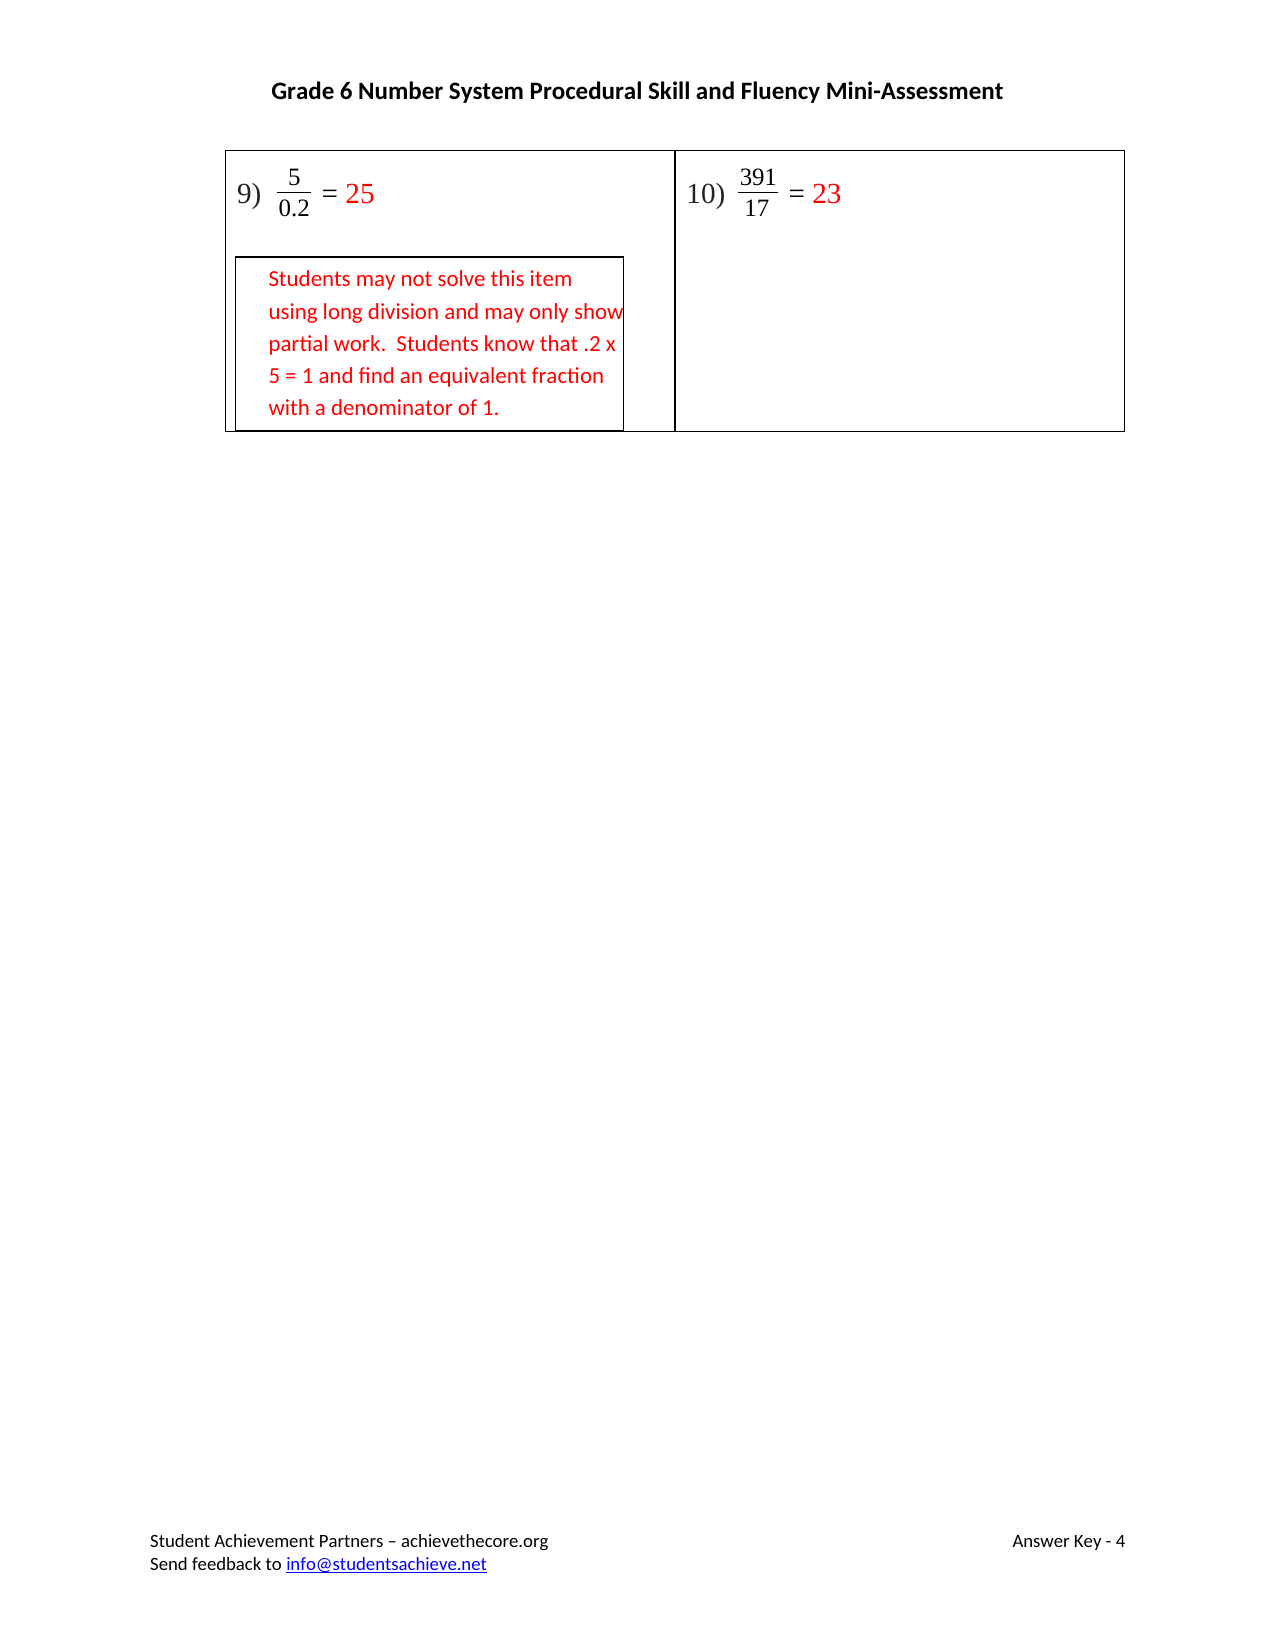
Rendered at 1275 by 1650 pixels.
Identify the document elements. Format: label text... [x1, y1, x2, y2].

table_cell 10) = 23 [676, 151, 1124, 431]
table_cell 9) = 25 [226, 151, 674, 431]
